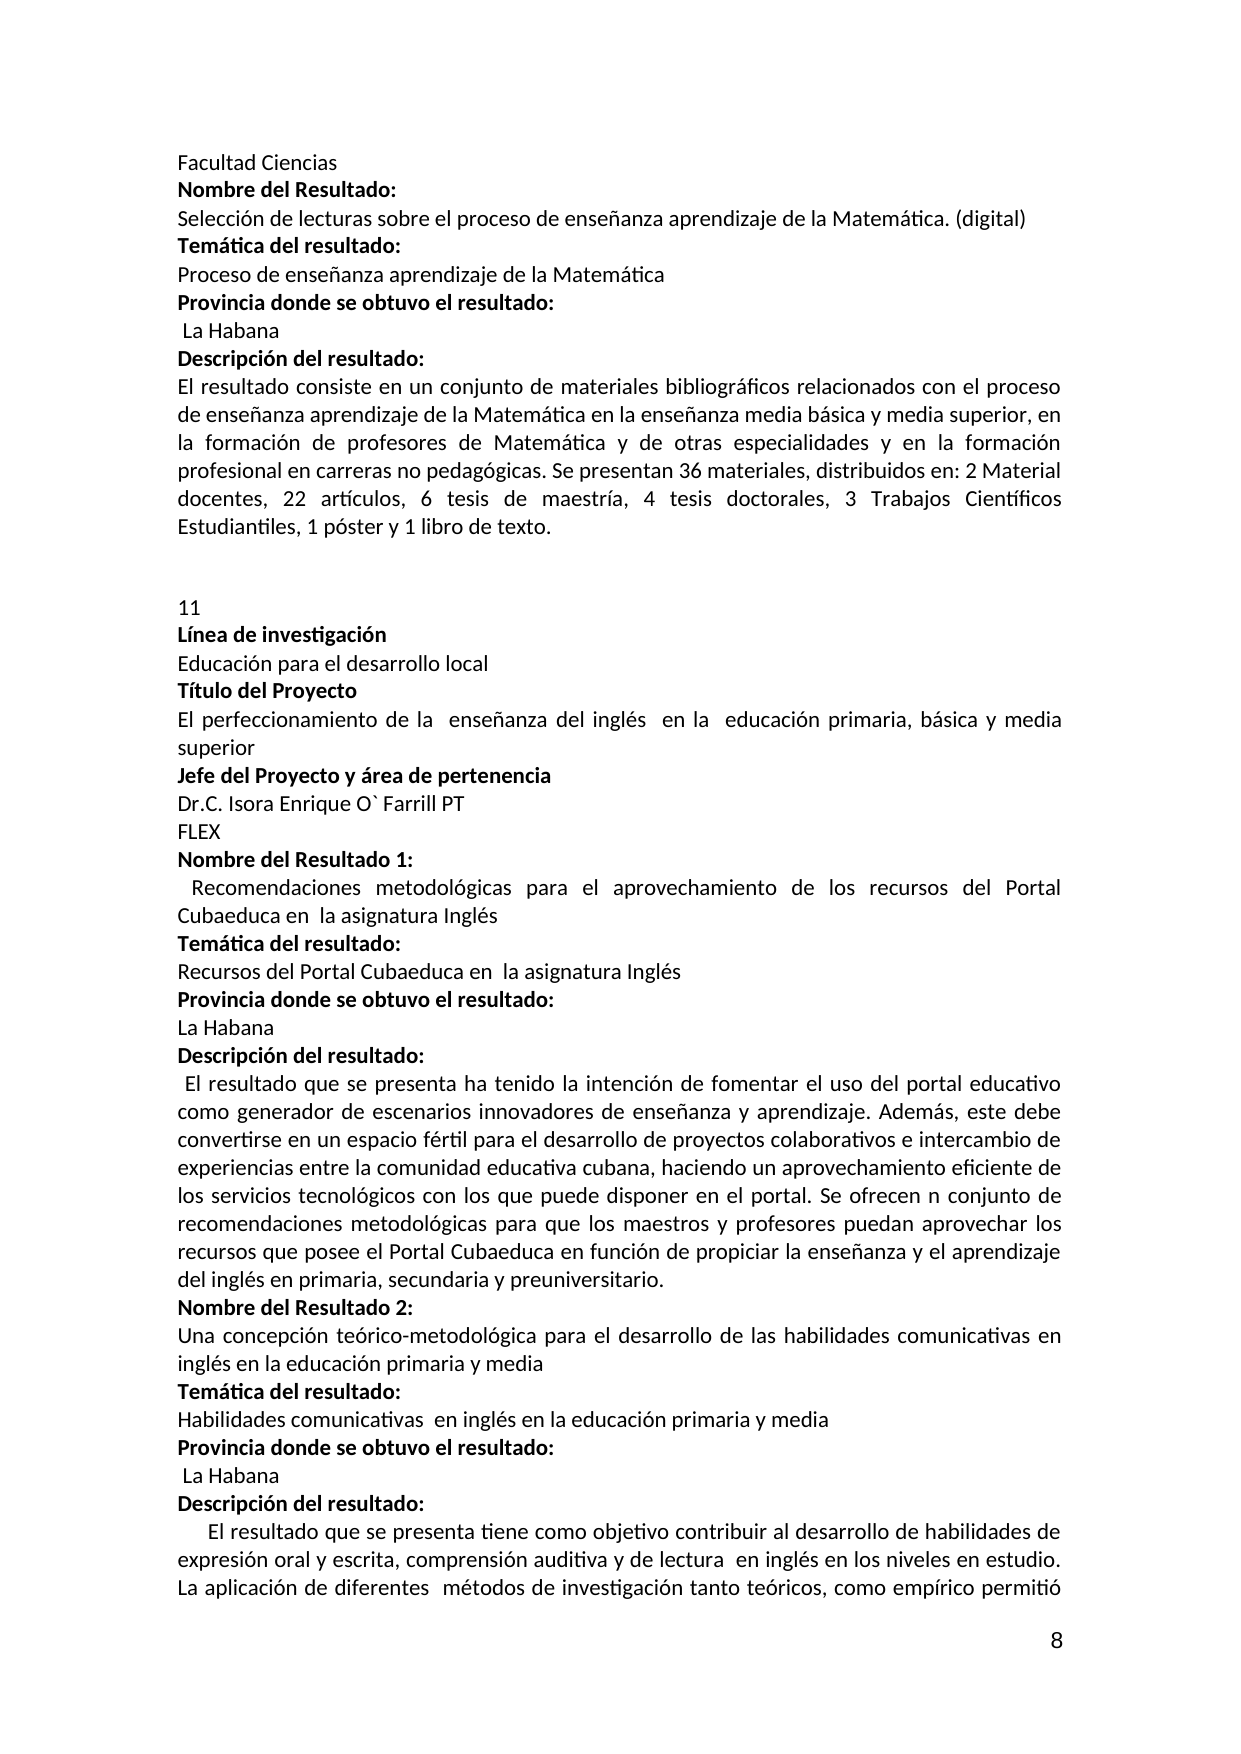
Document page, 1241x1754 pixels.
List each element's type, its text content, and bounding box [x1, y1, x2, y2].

text Temática del resultado: [177, 1377, 1063, 1405]
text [177, 1517, 1063, 1601]
text Descripción del resultado: [177, 344, 1063, 372]
text Nombre del Resultado 1: [177, 845, 1063, 873]
text Selección de lecturas sobre el proceso de enseñanza aprendizaje de la Matemática. (digital) [177, 204, 1063, 232]
text FLEX [177, 817, 1063, 845]
text Provincia donde se obtuvo el resultado: [177, 1433, 1063, 1461]
text La Habana [177, 1461, 1063, 1489]
text Proceso de enseñanza aprendizaje de la Matemática [177, 260, 1063, 288]
text Título del Proyecto [177, 677, 1063, 705]
text Nombre del Resultado: [177, 176, 1063, 204]
text Jefe del Proyecto y área de pertenencia [177, 761, 1063, 789]
text Facultad Ciencias [177, 148, 1063, 176]
text Provincia donde se obtuvo el resultado: [177, 288, 1063, 316]
text Descripción del resultado: [177, 1041, 1063, 1069]
text Dr.C. Isora Enrique O` Farrill PT [177, 789, 1063, 817]
text Temática del resultado: [177, 929, 1063, 957]
text Provincia donde se obtuvo el resultado: [177, 985, 1063, 1013]
text La Habana [177, 1013, 1063, 1041]
text El resultado consiste en un conjunto de materiales bibliográficos relacionados con el proceso de enseñanza aprendizaje de la Matemática en la enseñanza media básica y media superior, en la formación de profesores de Matemática y de otras especialidades y en la formación profesional en carreras no pedagógicas. Se presentan 36 materiales, distribuidos en: 2 Material docentes, 22 artículos, 6 tesis de maestría, 4 tesis doctorales, 3 Trabajos Científicos Estudiantiles, 1 póster y 1 libro de texto. [177, 372, 1063, 540]
text Descripción del resultado: [177, 1489, 1063, 1517]
text Temática del resultado: [177, 232, 1063, 260]
text Nombre del Resultado 2: [177, 1293, 1063, 1321]
text Educación para el desarrollo local [177, 649, 1063, 677]
text El resultado que se presenta ha tenido la intención de fomentar el uso del portal educativo como generador de escenarios innovadores de enseñanza y aprendizaje. Además, este debe convertirse en un espacio fértil para el desarrollo de proyectos colaborativos e intercambio de experiencias entre la comunidad educativa cubana, haciendo un aprovechamiento eficiente de los servicios tecnológicos con los que puede disponer en el portal. Se ofrecen n conjunto de recomendaciones metodológicas para que los maestros y profesores puedan aprovechar los recursos que posee el Portal Cubaeduca en función de propiciar la enseñanza y el aprendizaje del inglés en primaria, secundaria y preuniversitario. [177, 1069, 1063, 1293]
text El perfeccionamiento de la enseñanza del inglés en la educación primaria, básica y media superior [177, 705, 1063, 761]
text 11 [177, 593, 1063, 621]
text Una concepción teórico-metodológica para el desarrollo de las habilidades comunicativas en inglés en la educación primaria y media [177, 1321, 1063, 1377]
text Habilidades comunicativas en inglés en la educación primaria y media [177, 1405, 1063, 1433]
text La Habana [177, 316, 1063, 344]
text Recursos del Portal Cubaeduca en la asignatura Inglés [177, 957, 1063, 985]
text Línea de investigación [177, 621, 1063, 649]
text Recomendaciones metodológicas para el aprovechamiento de los recursos del Portal Cubaeduca en la asignatura Inglés [177, 873, 1063, 929]
